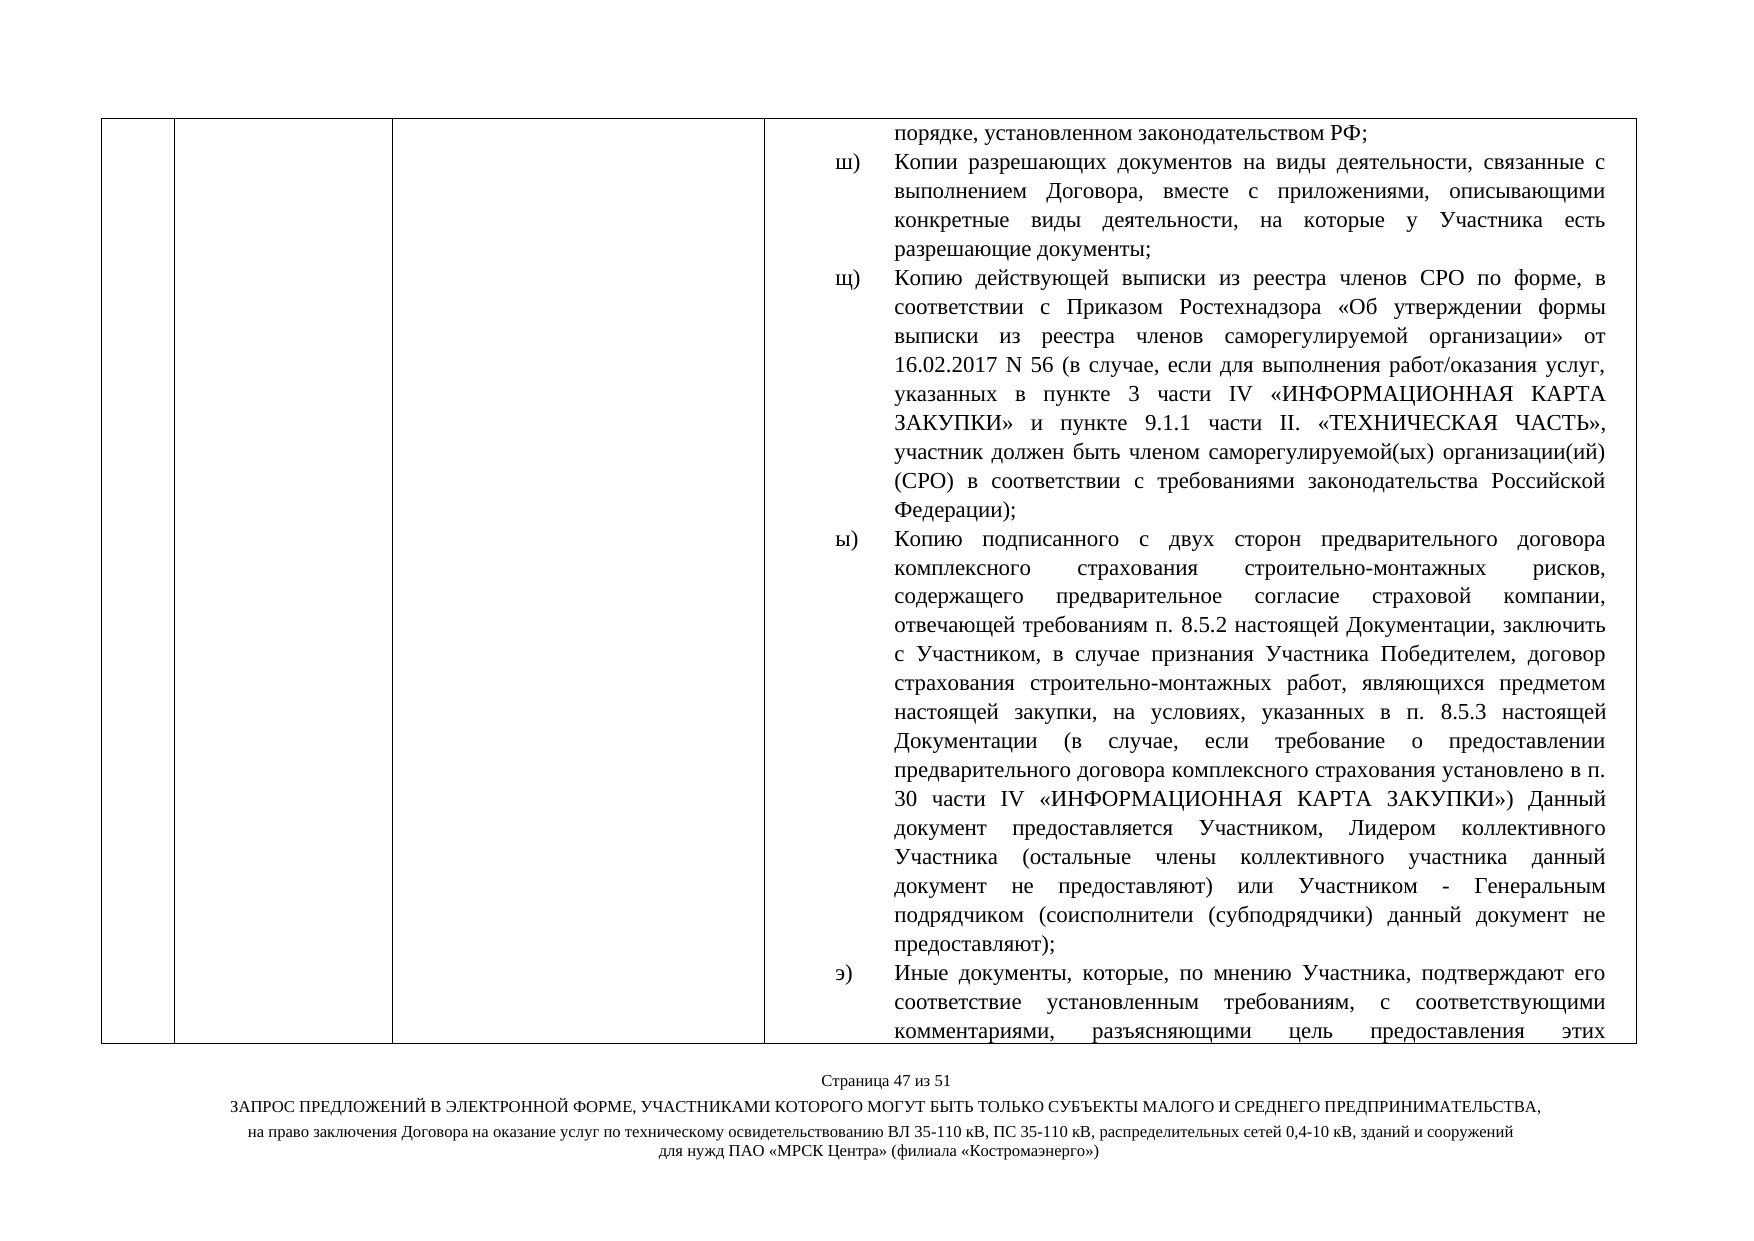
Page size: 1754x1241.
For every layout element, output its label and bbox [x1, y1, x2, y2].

table_cell [175, 119, 392, 1043]
table_cell [393, 119, 764, 1043]
table_cell [765, 119, 1636, 1043]
table_cell [102, 119, 174, 1043]
